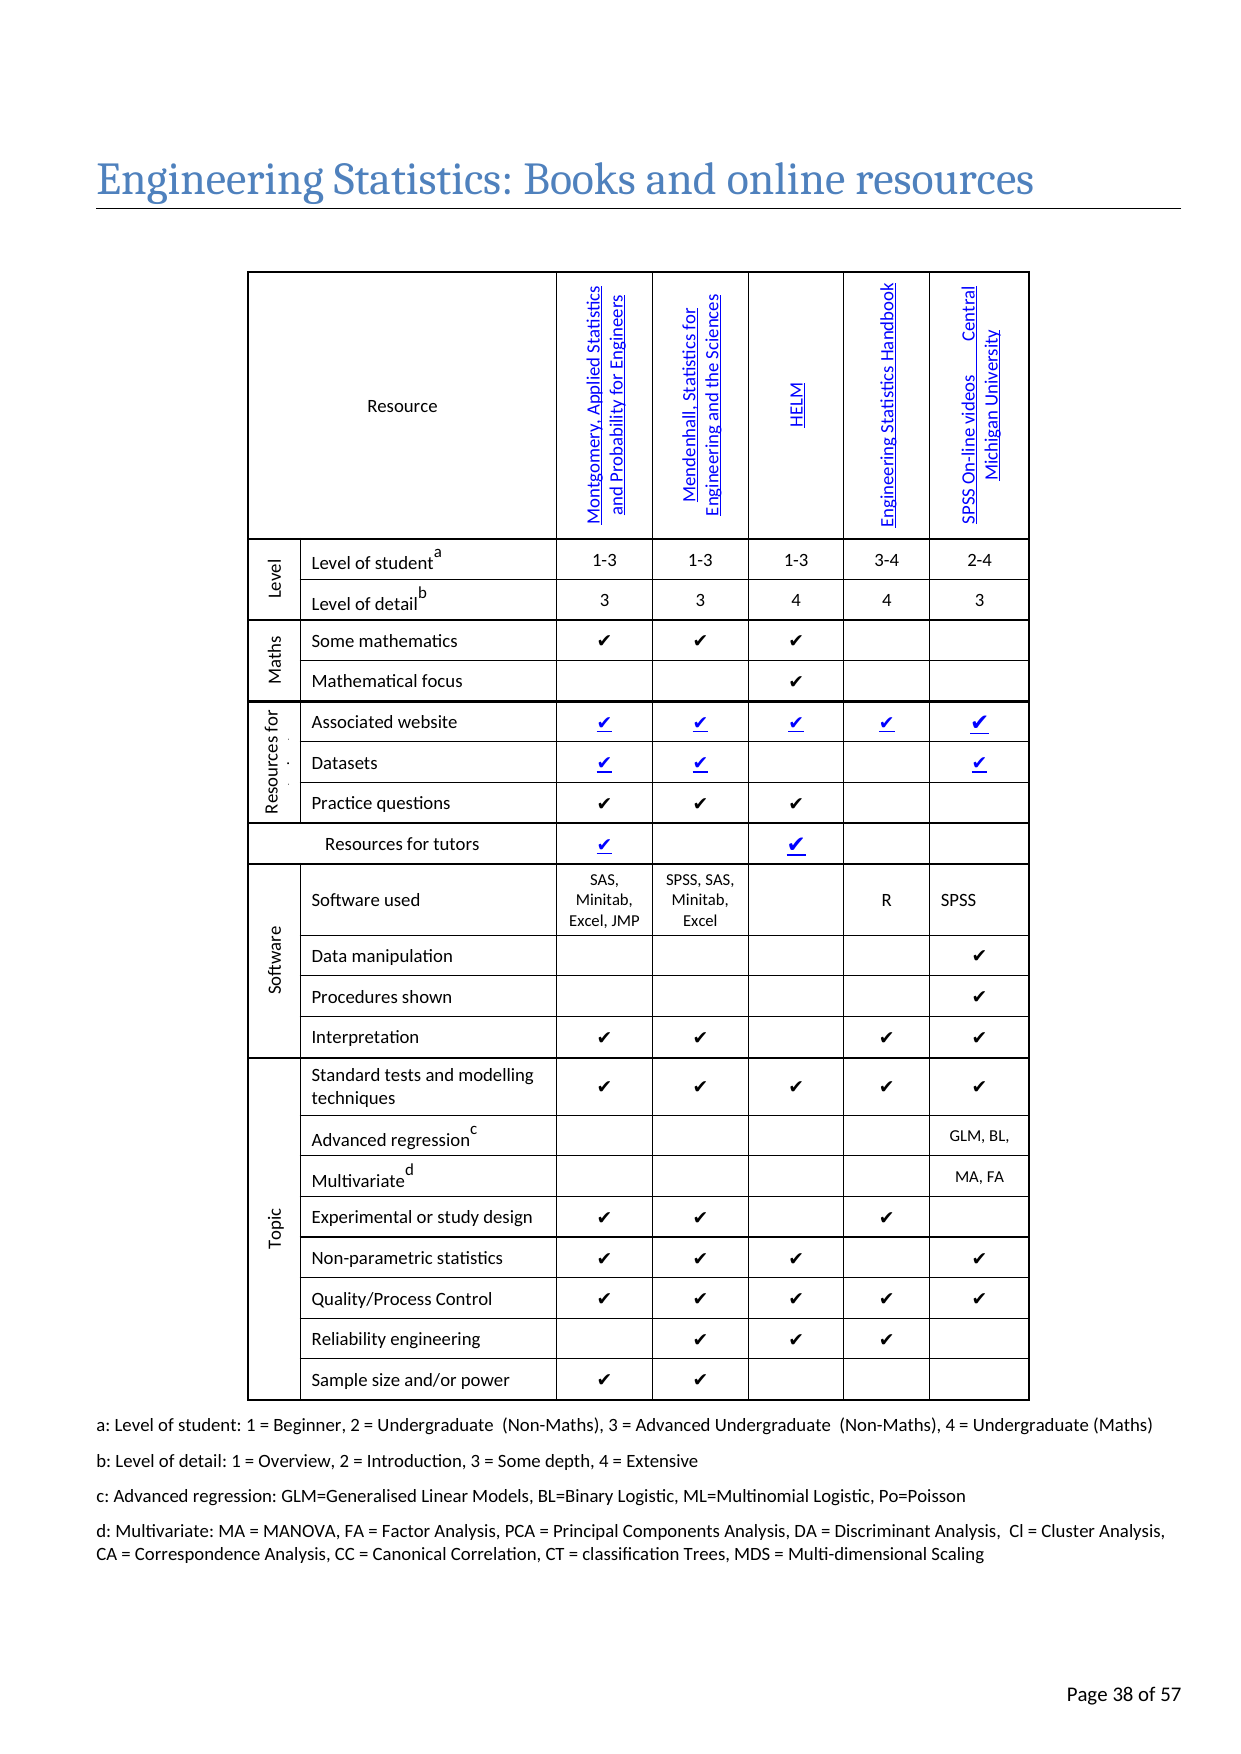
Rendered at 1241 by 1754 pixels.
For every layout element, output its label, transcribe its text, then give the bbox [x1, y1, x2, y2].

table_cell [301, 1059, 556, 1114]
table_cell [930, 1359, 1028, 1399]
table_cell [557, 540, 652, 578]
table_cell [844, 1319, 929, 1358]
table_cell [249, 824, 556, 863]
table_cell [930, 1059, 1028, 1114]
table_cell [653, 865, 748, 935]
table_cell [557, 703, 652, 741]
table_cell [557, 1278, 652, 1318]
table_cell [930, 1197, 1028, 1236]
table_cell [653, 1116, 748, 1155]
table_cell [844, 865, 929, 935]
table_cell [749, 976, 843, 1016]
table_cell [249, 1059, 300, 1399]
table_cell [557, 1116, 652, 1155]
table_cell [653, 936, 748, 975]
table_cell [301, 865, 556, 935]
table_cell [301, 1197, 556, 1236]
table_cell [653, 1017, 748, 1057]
subtitle Engineering Statistics: Books and online resources [96, 153, 1181, 208]
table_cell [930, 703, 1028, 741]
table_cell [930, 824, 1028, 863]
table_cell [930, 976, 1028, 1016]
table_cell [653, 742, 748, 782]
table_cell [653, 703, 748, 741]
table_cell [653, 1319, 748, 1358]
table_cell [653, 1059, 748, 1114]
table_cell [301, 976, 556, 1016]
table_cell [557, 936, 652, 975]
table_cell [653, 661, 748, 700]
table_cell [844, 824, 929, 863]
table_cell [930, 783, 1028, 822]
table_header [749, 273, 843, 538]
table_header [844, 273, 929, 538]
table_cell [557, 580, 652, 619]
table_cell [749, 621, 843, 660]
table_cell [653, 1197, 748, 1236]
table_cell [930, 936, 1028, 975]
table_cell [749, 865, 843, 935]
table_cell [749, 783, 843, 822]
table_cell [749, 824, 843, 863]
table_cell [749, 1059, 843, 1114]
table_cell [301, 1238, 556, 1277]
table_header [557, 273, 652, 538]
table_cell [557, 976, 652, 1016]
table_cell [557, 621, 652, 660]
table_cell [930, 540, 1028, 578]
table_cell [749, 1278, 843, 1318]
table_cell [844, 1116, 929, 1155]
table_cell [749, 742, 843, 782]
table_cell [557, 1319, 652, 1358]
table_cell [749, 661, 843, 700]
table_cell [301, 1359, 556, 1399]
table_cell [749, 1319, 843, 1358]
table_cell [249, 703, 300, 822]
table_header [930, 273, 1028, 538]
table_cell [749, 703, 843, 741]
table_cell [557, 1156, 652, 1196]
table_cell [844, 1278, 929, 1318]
text c: Advanced regression: GLM=Generalised Linear Models, BL=Binary Logistic, ML=Multinomial Logistic, Po=Poisson [96, 1484, 1181, 1507]
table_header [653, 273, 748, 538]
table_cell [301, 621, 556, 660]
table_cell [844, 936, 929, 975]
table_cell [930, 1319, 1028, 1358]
text a: Level of student: 1 = Beginner, 2 = Undergraduate (Non-Maths), 3 = Advanced Undergraduate (Non-Maths), 4 = Undergraduate (Maths) [96, 1413, 1181, 1436]
text d: Multivariate: MA = MANOVA, FA = Factor Analysis, PCA = Principal Components Analysis, DA = Discriminant Analysis, Cl = Cluster Analysis, CA = Correspondence Analysis, CC = Canonical Correlation, CT = classification Trees, MDS = Multi-dimensional Scaling [96, 1520, 1181, 1566]
text b: Level of detail: 1 = Overview, 2 = Introduction, 3 = Some depth, 4 = Extensive [96, 1449, 1181, 1472]
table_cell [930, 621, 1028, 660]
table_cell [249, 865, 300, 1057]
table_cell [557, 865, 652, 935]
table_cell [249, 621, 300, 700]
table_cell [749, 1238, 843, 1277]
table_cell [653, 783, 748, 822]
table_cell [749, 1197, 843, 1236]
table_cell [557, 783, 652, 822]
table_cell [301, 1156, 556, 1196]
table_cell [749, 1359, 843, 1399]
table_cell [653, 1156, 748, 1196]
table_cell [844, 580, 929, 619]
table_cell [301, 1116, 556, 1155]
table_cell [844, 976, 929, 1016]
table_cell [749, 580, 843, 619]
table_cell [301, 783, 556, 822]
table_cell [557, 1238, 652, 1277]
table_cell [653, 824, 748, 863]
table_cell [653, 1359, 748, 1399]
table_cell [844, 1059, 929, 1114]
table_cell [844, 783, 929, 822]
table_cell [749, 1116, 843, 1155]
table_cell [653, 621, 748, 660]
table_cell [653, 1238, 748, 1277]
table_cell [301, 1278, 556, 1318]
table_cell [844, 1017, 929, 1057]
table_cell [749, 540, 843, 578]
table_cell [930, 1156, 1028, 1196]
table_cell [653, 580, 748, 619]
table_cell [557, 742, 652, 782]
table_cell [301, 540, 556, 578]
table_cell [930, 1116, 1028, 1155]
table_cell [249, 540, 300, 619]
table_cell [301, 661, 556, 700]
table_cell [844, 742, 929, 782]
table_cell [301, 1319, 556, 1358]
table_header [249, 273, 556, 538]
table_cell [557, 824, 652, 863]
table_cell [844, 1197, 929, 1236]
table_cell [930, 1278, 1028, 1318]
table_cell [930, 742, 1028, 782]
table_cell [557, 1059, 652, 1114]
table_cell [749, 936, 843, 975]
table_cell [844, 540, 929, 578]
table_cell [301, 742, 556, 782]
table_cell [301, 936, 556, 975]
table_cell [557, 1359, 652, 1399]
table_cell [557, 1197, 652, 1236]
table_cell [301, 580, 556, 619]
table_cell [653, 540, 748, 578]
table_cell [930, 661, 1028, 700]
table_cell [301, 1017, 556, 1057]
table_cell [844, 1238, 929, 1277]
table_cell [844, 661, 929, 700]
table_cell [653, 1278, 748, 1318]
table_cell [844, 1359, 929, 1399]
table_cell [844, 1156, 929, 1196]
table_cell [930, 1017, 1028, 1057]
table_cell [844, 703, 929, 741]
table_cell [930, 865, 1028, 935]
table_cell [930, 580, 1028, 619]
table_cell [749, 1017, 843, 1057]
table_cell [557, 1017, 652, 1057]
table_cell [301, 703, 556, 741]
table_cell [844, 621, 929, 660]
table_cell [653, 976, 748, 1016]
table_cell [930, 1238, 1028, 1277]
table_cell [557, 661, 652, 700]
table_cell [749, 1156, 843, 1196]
